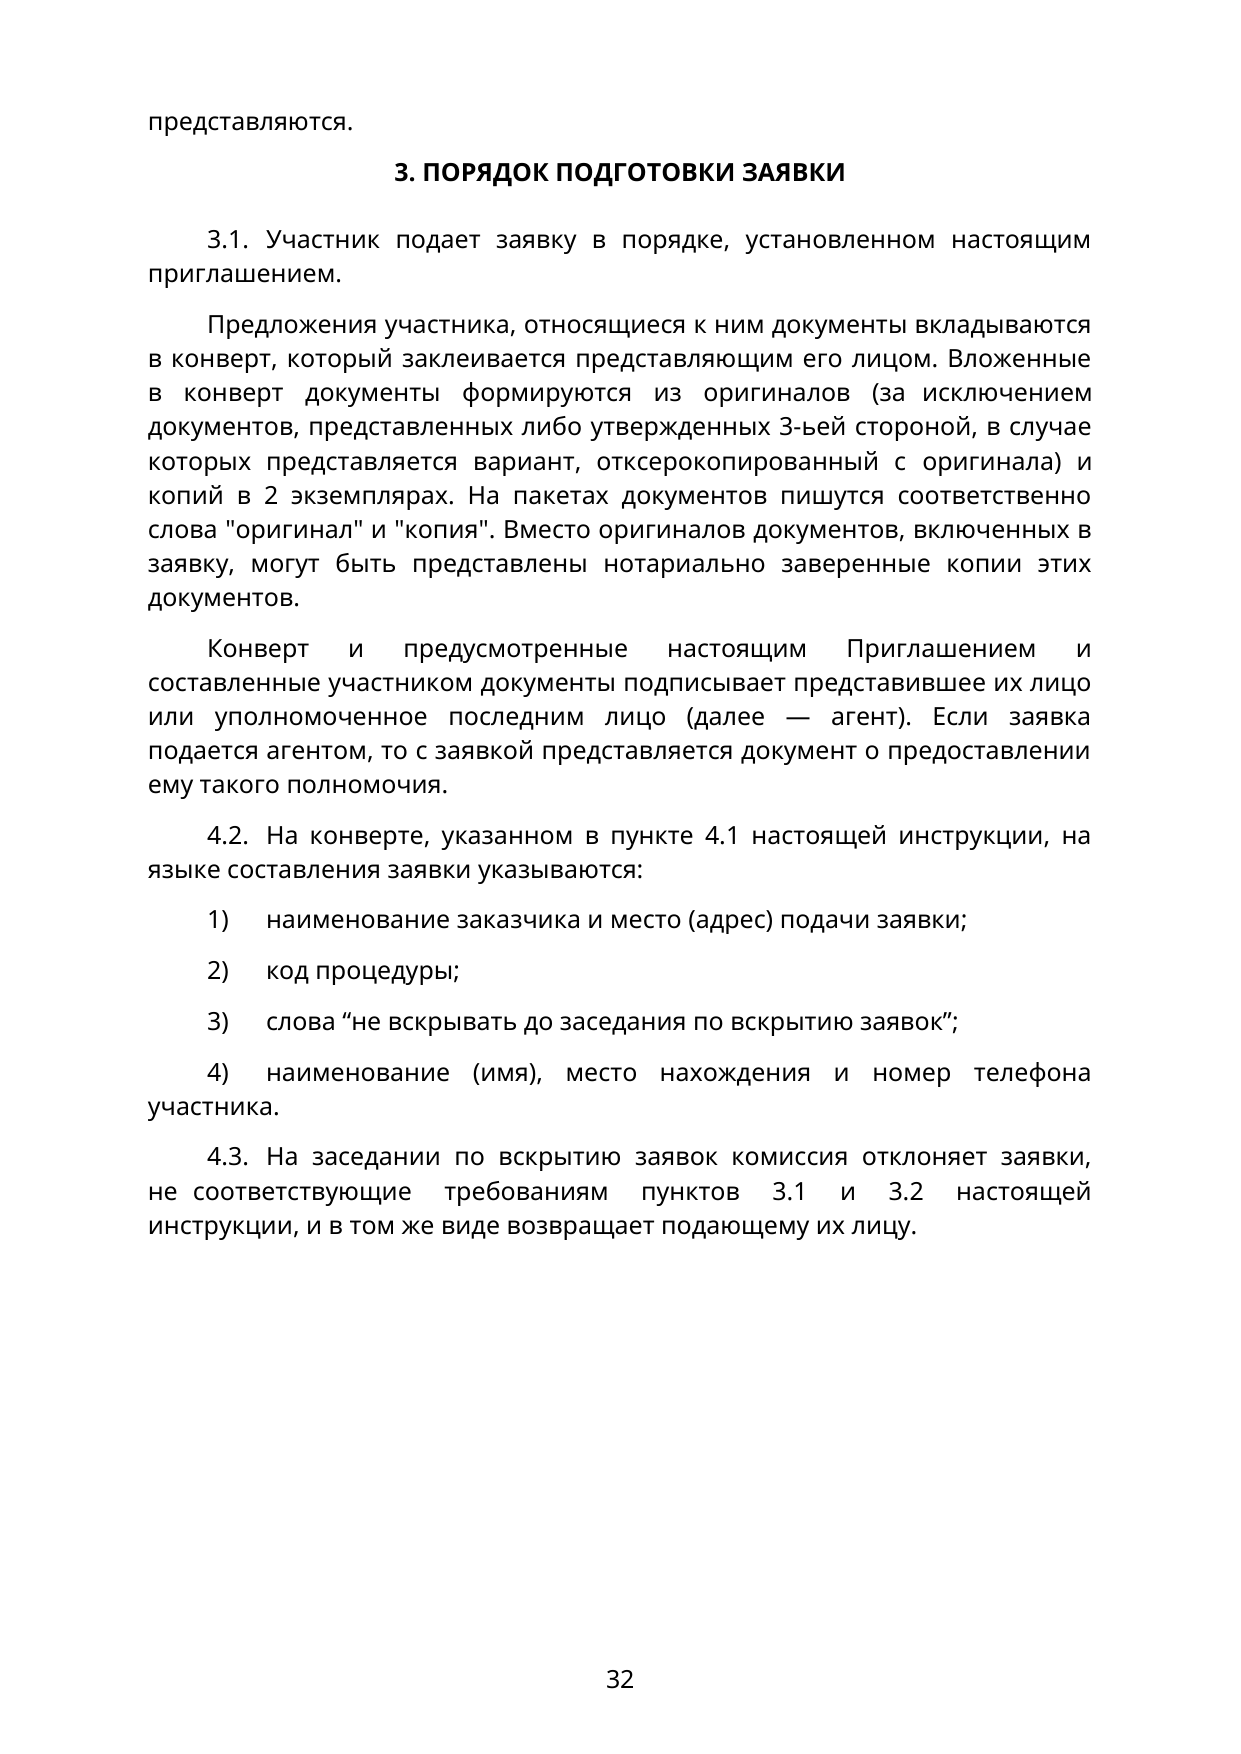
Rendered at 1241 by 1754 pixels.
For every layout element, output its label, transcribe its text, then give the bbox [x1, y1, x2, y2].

text 3.1. Участник подает заявку в порядке, установленном настоящим приглашением. [148, 222, 1092, 290]
text 3) слова “не вскрывать до заседания по вскрытию заявок”; [148, 1003, 1092, 1038]
text 4) наименование (имя), место нахождения и номер телефона участника. [148, 1054, 1092, 1122]
text 4.2. На конверте, указанном в пункте 4.1 настоящей инструкции, на языке составления заявки указываются: [148, 817, 1092, 885]
text 1) наименование заказчика и место (адрес) подачи заявки; [148, 902, 1092, 936]
text Предложения участника, относящиеся к ним документы вкладываются в конверт, который заклеивается представляющим его лицом. Вложенные в конверт документы формируются из оригиналов (за исключением документов, представленных либо утвержденных 3-ьей стороной, в случае которых представляется вариант, отксерокопированный с оригинала) и копий в 2 экземплярах. На пакетах документов пишутся соответственно слова "оригинал" и "копия". Вместо оригиналов документов, включенных в заявку, могут быть представлены нотариально заверенные копии этих документов. [148, 307, 1092, 614]
text Конверт и предусмотренные настоящим Приглашением и составленные участником документы подписывает представившее их лицо или уполномоченное последним лицо (далее — агент). Если заявка подается агентом, то с заявкой представляется документ о предоставлении ему такого полномочия. [148, 630, 1092, 801]
text 4.3. На заседании по вскрытию заявок комиссия отклоняет заявки, не соответствующие требованиям пунктов 3.1 и 3.2 настоящей инструкции, и в том же виде возвращает подающему их лицу. [148, 1139, 1092, 1241]
text 2) код процедуры; [148, 953, 1092, 987]
text 3. ПОРЯДОК ПОДГОТОВКИ ЗАЯВКИ [148, 154, 1092, 188]
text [148, 103, 1092, 137]
